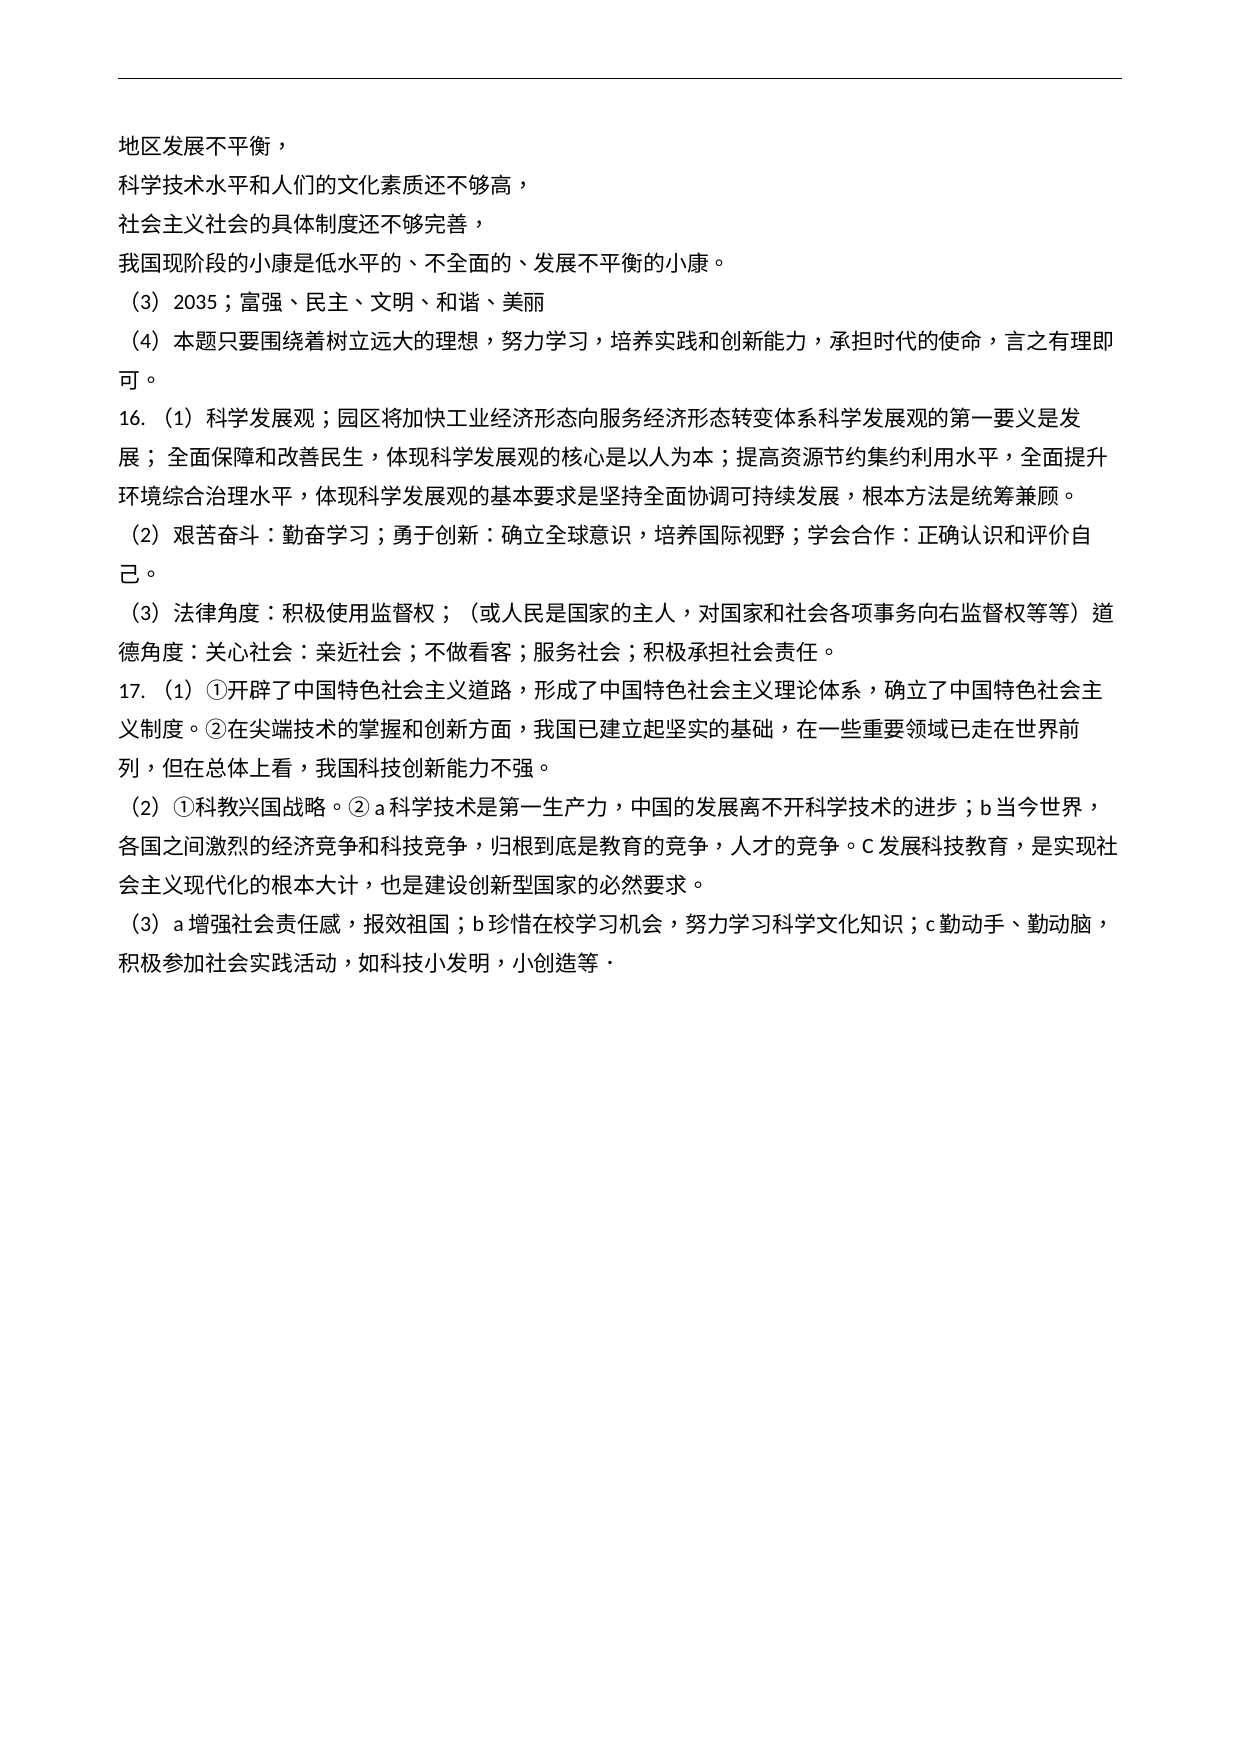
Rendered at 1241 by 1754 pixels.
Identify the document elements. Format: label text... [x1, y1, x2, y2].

text 17. （1）①开辟了中国特色社会主义道路，形成了中国特色社会主义理论体系，确立了中国特色社会主义制度。②在尖端技术的掌握和创新方面，我国已建立起坚实的基础，在一些重要领域已走在世界前列，但在总体上看，我国科技创新能力不强。 （2）①科教兴国战略。②a科学技术是第一生产力，中国的发展离不开科学技术的进步；b当今世界，各国之间激烈的经济竞争和科技竞争，归根到底是教育的竞争，人才的竞争。C发展科技教育，是实现社会主义现代化的根本大计，也是建设创新型国家的必然要求。 （3）a增强社会责任感，报效祖国；b珍惜在校学习机会，努力学习科学文化知识；c勤动手、勤动脑，积极参加社会实践活动，如科技小发明，小创造等． [118, 674, 1122, 979]
text 16. （1）科学发展观；园区将加快工业经济形态向服务经济形态转变体系科学发展观的第一要义是发展； 全面保障和改善民生，体现科学发展观的核心是以人为本；提高资源节约集约利用水平，全面提升环境综合治理水平，体现科学发展观的基本要求是坚持全面协调可持续发展，根本方法是统筹兼顾。 （2）艰苦奋斗：勤奋学习；勇于创新：确立全球意识，培养国际视野；学会合作：正确认识和评价自己。 （3）法律角度：积极使用监督权；（或人民是国家的主人，对国家和社会各项事务向右监督权等等）道德角度：关心社会：亲近社会；不做看客；服务社会；积极承担社会责任。 [118, 402, 1122, 668]
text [118, 129, 1122, 396]
